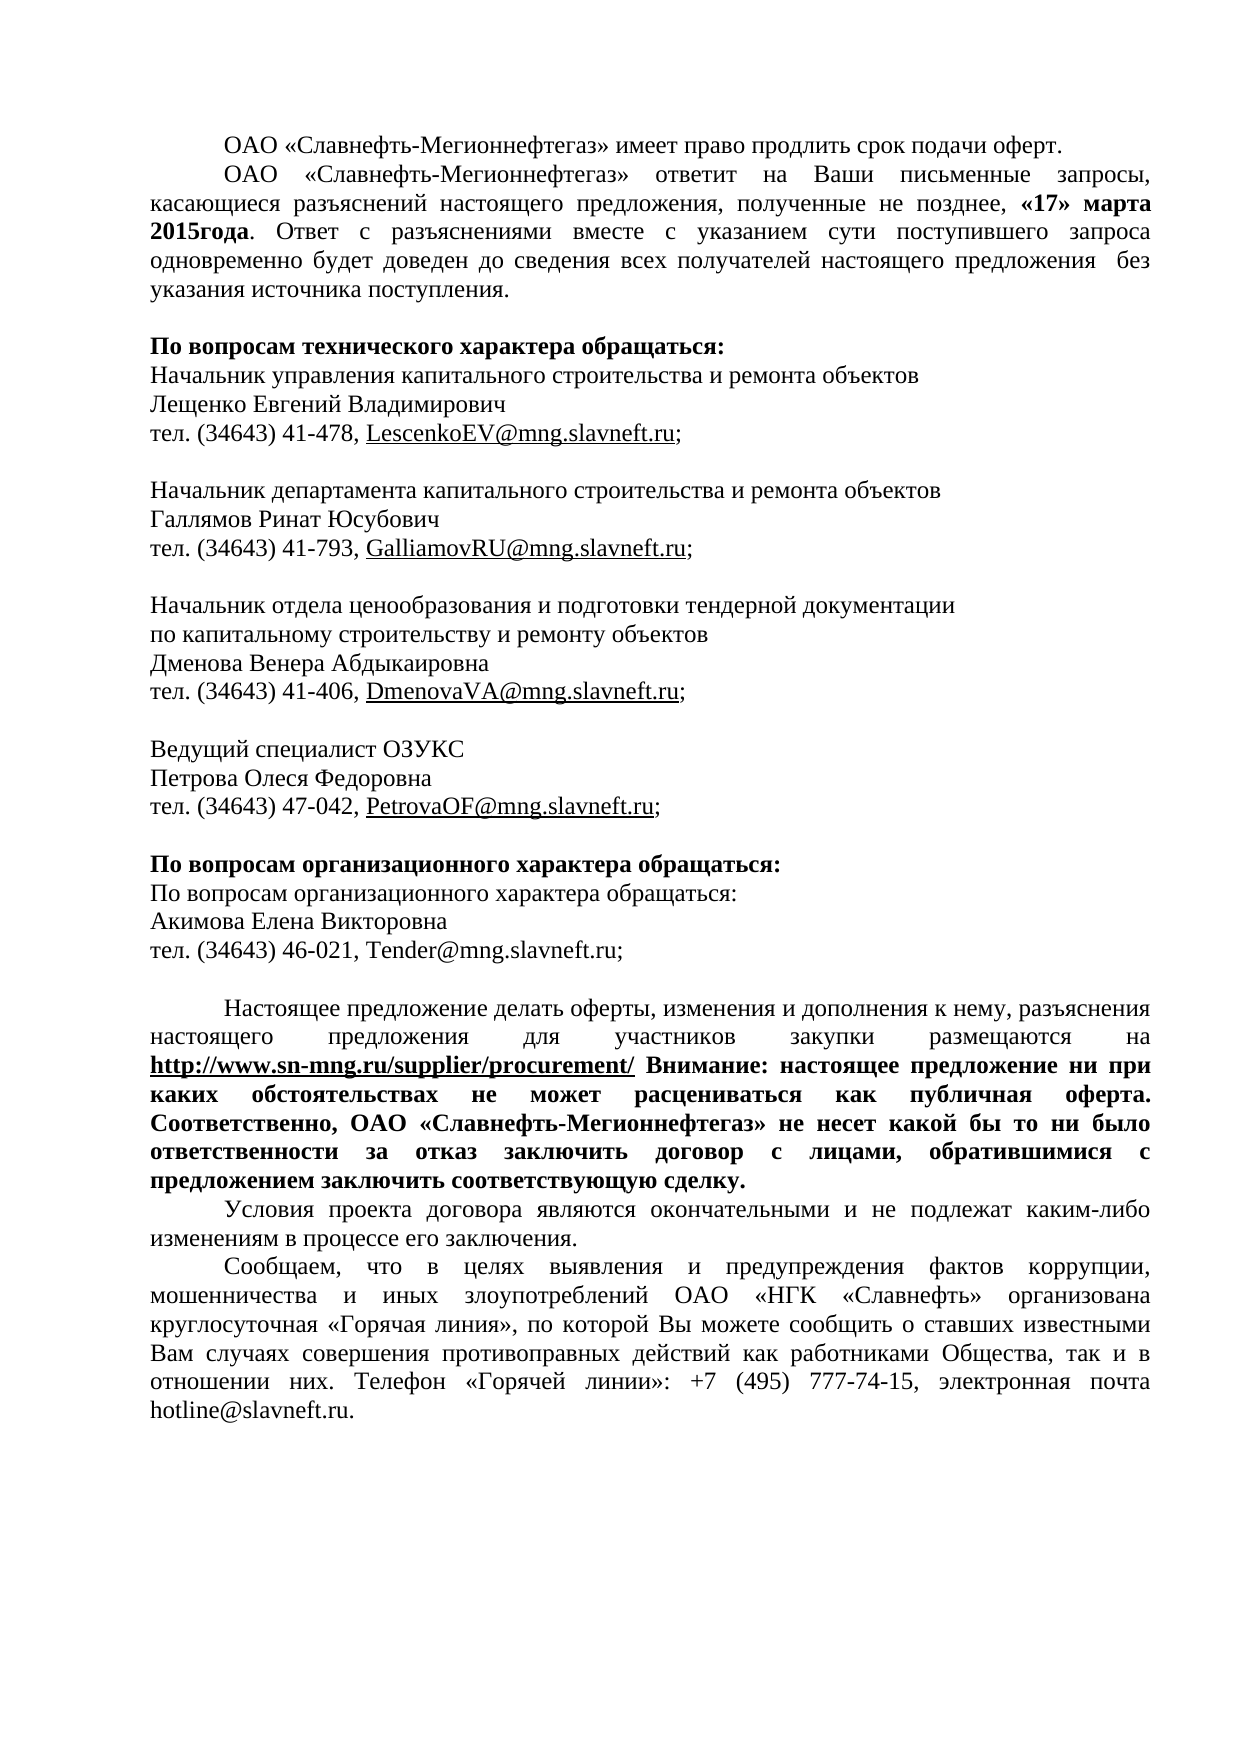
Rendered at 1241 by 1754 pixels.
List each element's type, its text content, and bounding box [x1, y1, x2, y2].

text По вопросам организационного характера обращаться: [150, 849, 1152, 878]
text Ведущий специалист ОЗУКС [150, 734, 1152, 763]
text Сообщаем, что в целях выявления и предупреждения фактов коррупции, мошенничества и иных злоупотреблений ОАО «НГК «Славнефть» организована круглосуточная «Горячая линия», по которой Вы можете сообщить о ставших известными Вам случаях совершения противоправных действий как работниками Общества, так и в отношении них. Телефон «Горячей линии»: +7 (495) 777-74-15, электронная почта hotline@slavneft.ru. [150, 1251, 1152, 1424]
text Акимова Елена Викторовна [150, 906, 1152, 935]
text тел. (34643) 46-021, Tender@mng.slavneft.ru; [150, 935, 1152, 964]
text тел. (34643) 41-793, GalliamovRU@mng.slavneft.ru; [150, 533, 1152, 561]
text Начальник департамента капитального строительства и ремонта объектов [150, 475, 1152, 504]
text Дменова Венера Абдыкаировна [150, 648, 1152, 676]
text тел. (34643) 41-478, LescenkoEV@mng.slavneft.ru; [150, 418, 1152, 446]
text ОАО «Славнефть-Мегионнефтегаз» ответит на Ваши письменные запросы, касающиеся разъяснений настоящего предложения, полученные не позднее, «17» марта 2015года. Ответ с разъяснениями вместе с указанием сути поступившего запроса одновременно будет доведен до сведения всех получателей настоящего предложения без указания источника поступления. [150, 159, 1152, 303]
text Галлямов Ринат Юсубович [150, 504, 1152, 533]
text Лещенко Евгений Владимирович [150, 389, 1152, 418]
text ОАО «Славнефть-Мегионнефтегаз» имеет право продлить срок подачи оферт. [150, 130, 1152, 159]
text Петрова Олеся Федоровна [150, 763, 1152, 791]
text по капитальному строительству и ремонту объектов [150, 619, 1152, 648]
text По вопросам технического характера обращаться: [150, 331, 1152, 360]
text По вопросам организационного характера обращаться: [150, 878, 1152, 906]
text тел. (34643) 41-406, DmenovaVA@mng.slavneft.ru; [150, 676, 1152, 705]
text Условия проекта договора являются окончательными и не подлежат каким-либо изменениям в процессе его заключения. [150, 1194, 1152, 1251]
text Начальник управления капитального строительства и ремонта объектов [150, 360, 1152, 389]
text Начальник отдела ценообразования и подготовки тендерной документации [150, 590, 1152, 619]
text тел. (34643) 47-042, РetrovaOF@mng.slavneft.ru; [150, 791, 1152, 820]
text Настоящее предложение делать оферты, изменения и дополнения к нему, разъяснения настоящего предложения для участников закупки размещаются на http://www.sn-mng.ru/supplier/procurement/ Внимание: настоящее предложение ни при каких обстоятельствах не может расцениваться как публичная оферта. Соответственно, ОАО «Славнефть-Мегионнефтегаз» не несет какой бы то ни было ответственности за отказ заключить договор с лицами, обратившимися с предложением заключить соответствующую сделку. [150, 993, 1152, 1194]
